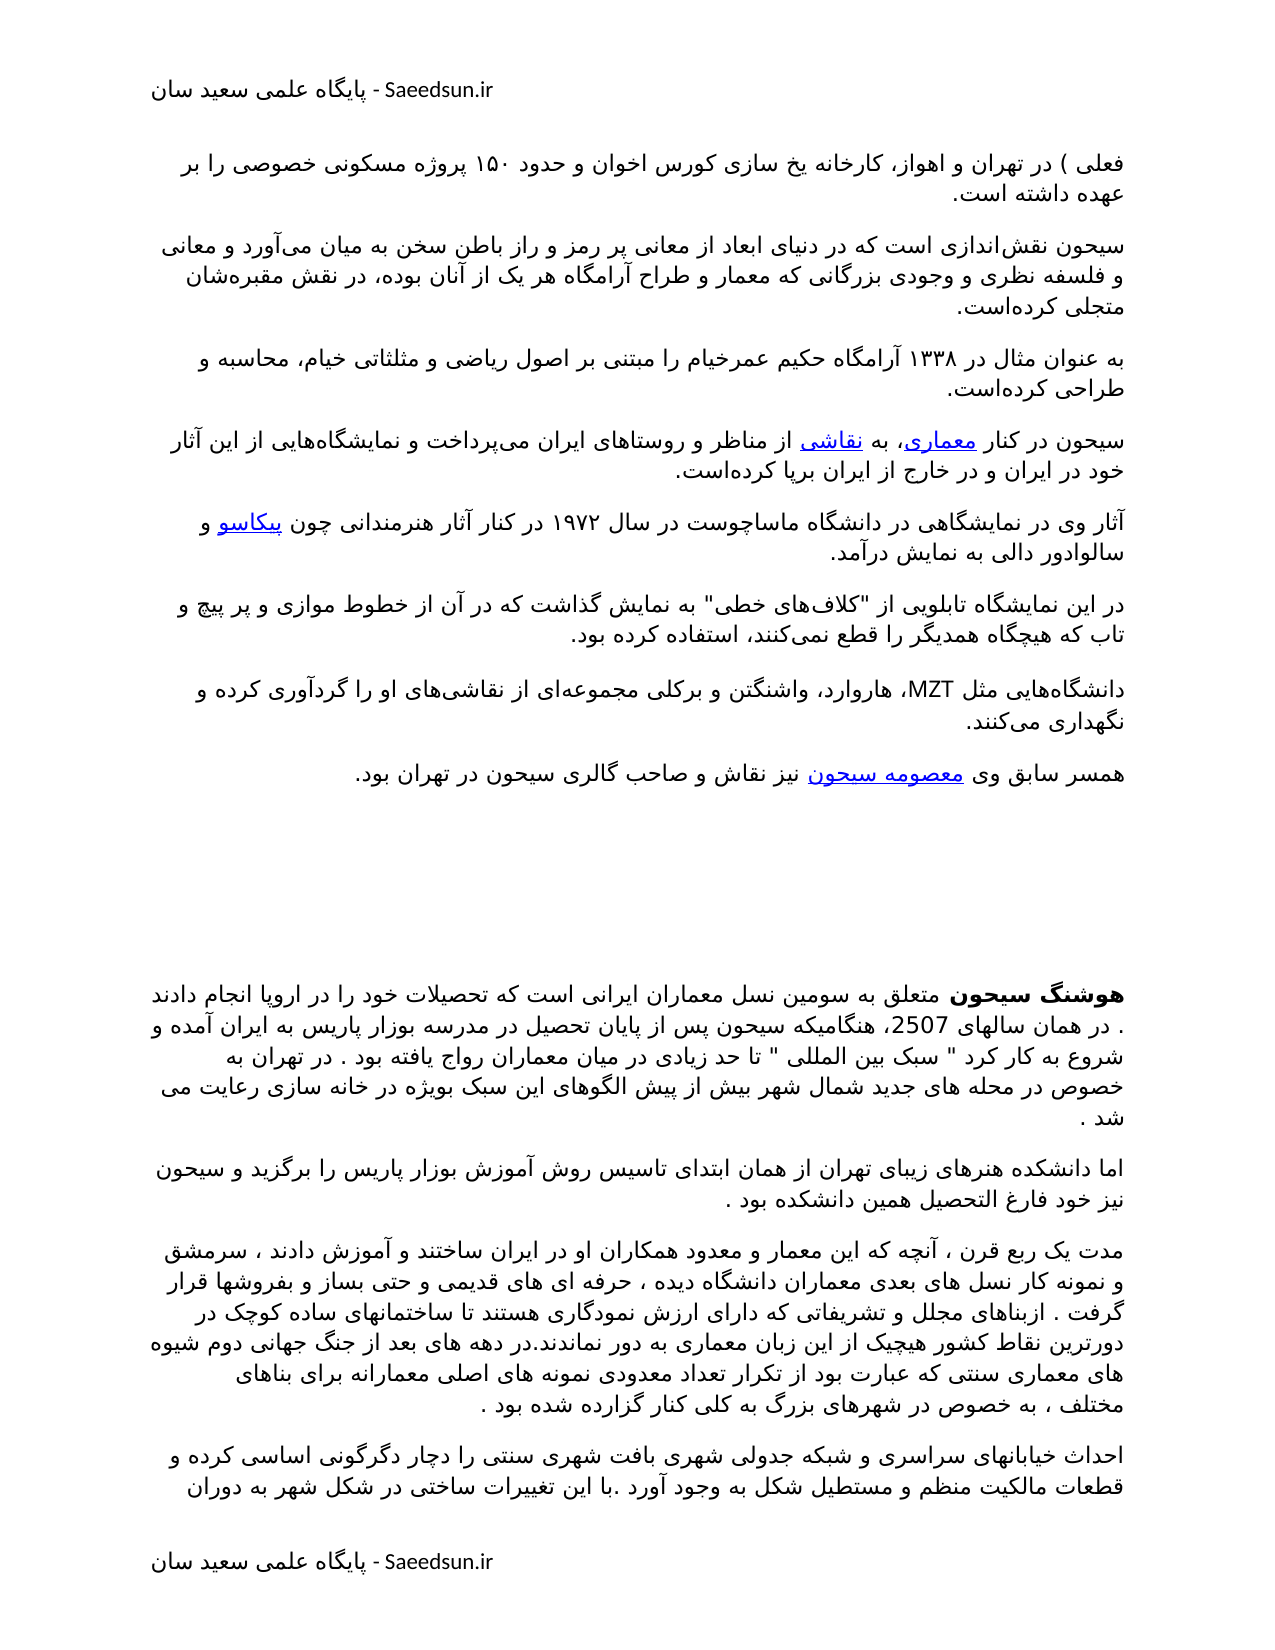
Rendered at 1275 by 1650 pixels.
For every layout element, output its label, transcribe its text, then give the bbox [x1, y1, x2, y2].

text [150, 1442, 1125, 1499]
text سیحون نقش‌اندازی است که در دنیای ابعاد از معانی پر رمز و راز باطن سخن به میان می‌آورد و معانی و فلسفه نظری و وجودی بزرگانی که معمار و طراح آرامگاه هر یک از آنان بوده، در نقش مقبره‌شان متجلی کرده‌است. [150, 232, 1125, 320]
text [150, 150, 1125, 207]
text اما دانشکده هنرهای زیبای تهران از همان ابتدای تاسیس روش آموزش بوزار پاریس را برگزید و سیحون نیز خود فارغ التحصیل همین دانشکده بود . [150, 1156, 1125, 1213]
text همسر سابق وی معصومه سیحون نیز نقاش و صاحب گالری سیحون در تهران بود. [150, 760, 1125, 786]
text به عنوان مثال در ۱۳۳۸ آرامگاه حکیم عمر‌خیام را مبتنی بر اصول ریاضی و مثلثاتی خیام، محاسبه و طراحی کرده‌است. [150, 345, 1125, 402]
text دانشگاه‌هایی مثل MZT، هاروارد، واشنگتن و برکلی مجموعه‌ای از نقاشی‌های او را گردآوری کرده و نگهداری می‌کنند. [150, 673, 1125, 735]
text مدت یک ربع قرن ، آنچه که این معمار و معدود همکاران او در ایران ساختند و آموزش دادند ، سرمشق و نمونه کار نسل های بعدی معماران دانشگاه دیده ، حرفه ای های قدیمی و حتی بساز و بفروشها قرار گرفت . ازبناهای مجلل و تشریفاتی که دارای ارزش نمودگاری هستند تا ساختمانهای ساده کوچک در دورترین نقاط کشور هیچیک از این زبان معماری به دور نماندند.در دهه های بعد از جنگ جهانی دوم شیوه های معماری سنتی که عبارت بود از تکرار تعداد معدودی نمونه های اصلی معمارانه برای بناهای مختلف ، به خصوص در شهرهای بزرگ به کلی کنار گزارده شده بود . [150, 1238, 1125, 1417]
text آثار وی در نمایشگاهی در دانشگاه ماساچوست در سال ۱۹۷۲ در کنار آثار هنرمندانی چون پیکاسو و سالوادور دالی به نمایش درآمد. [150, 509, 1125, 566]
text در این نمایشگاه تابلویی از "کلاف‌های خطی" به نمایش گذاشت که در آن از خطوط موازی و پر پیچ و تاب که هیچگاه همدیگر را قطع نمی‌کنند، استفاده کرده بود. [150, 591, 1125, 648]
text سیحون در کنار معماری، به نقاشی از مناظر و روستاهای ایران می‌پرداخت و نمایشگاه‌هایی از این آثار خود در ایران و در خارج از ایران برپا کرده‌است. [150, 427, 1125, 484]
text هوشنگ سیحون متعلق به سومین نسل معماران ایرانی است که تحصیلات خود را در اروپا انجام دادند . در همان سالهای 2507، هنگامیکه سیحون پس از پایان تحصیل در مدرسه بوزار پاریس به ایران آمده و شروع به کار کرد " سبک بین المللی " تا حد زیادی در میان معماران رواج یافته بود . در تهران به خصوص در محله های جدید شمال شهر بیش از پیش الگوهای این سبک بویژه در خانه سازی رعایت می شد . [150, 982, 1125, 1131]
